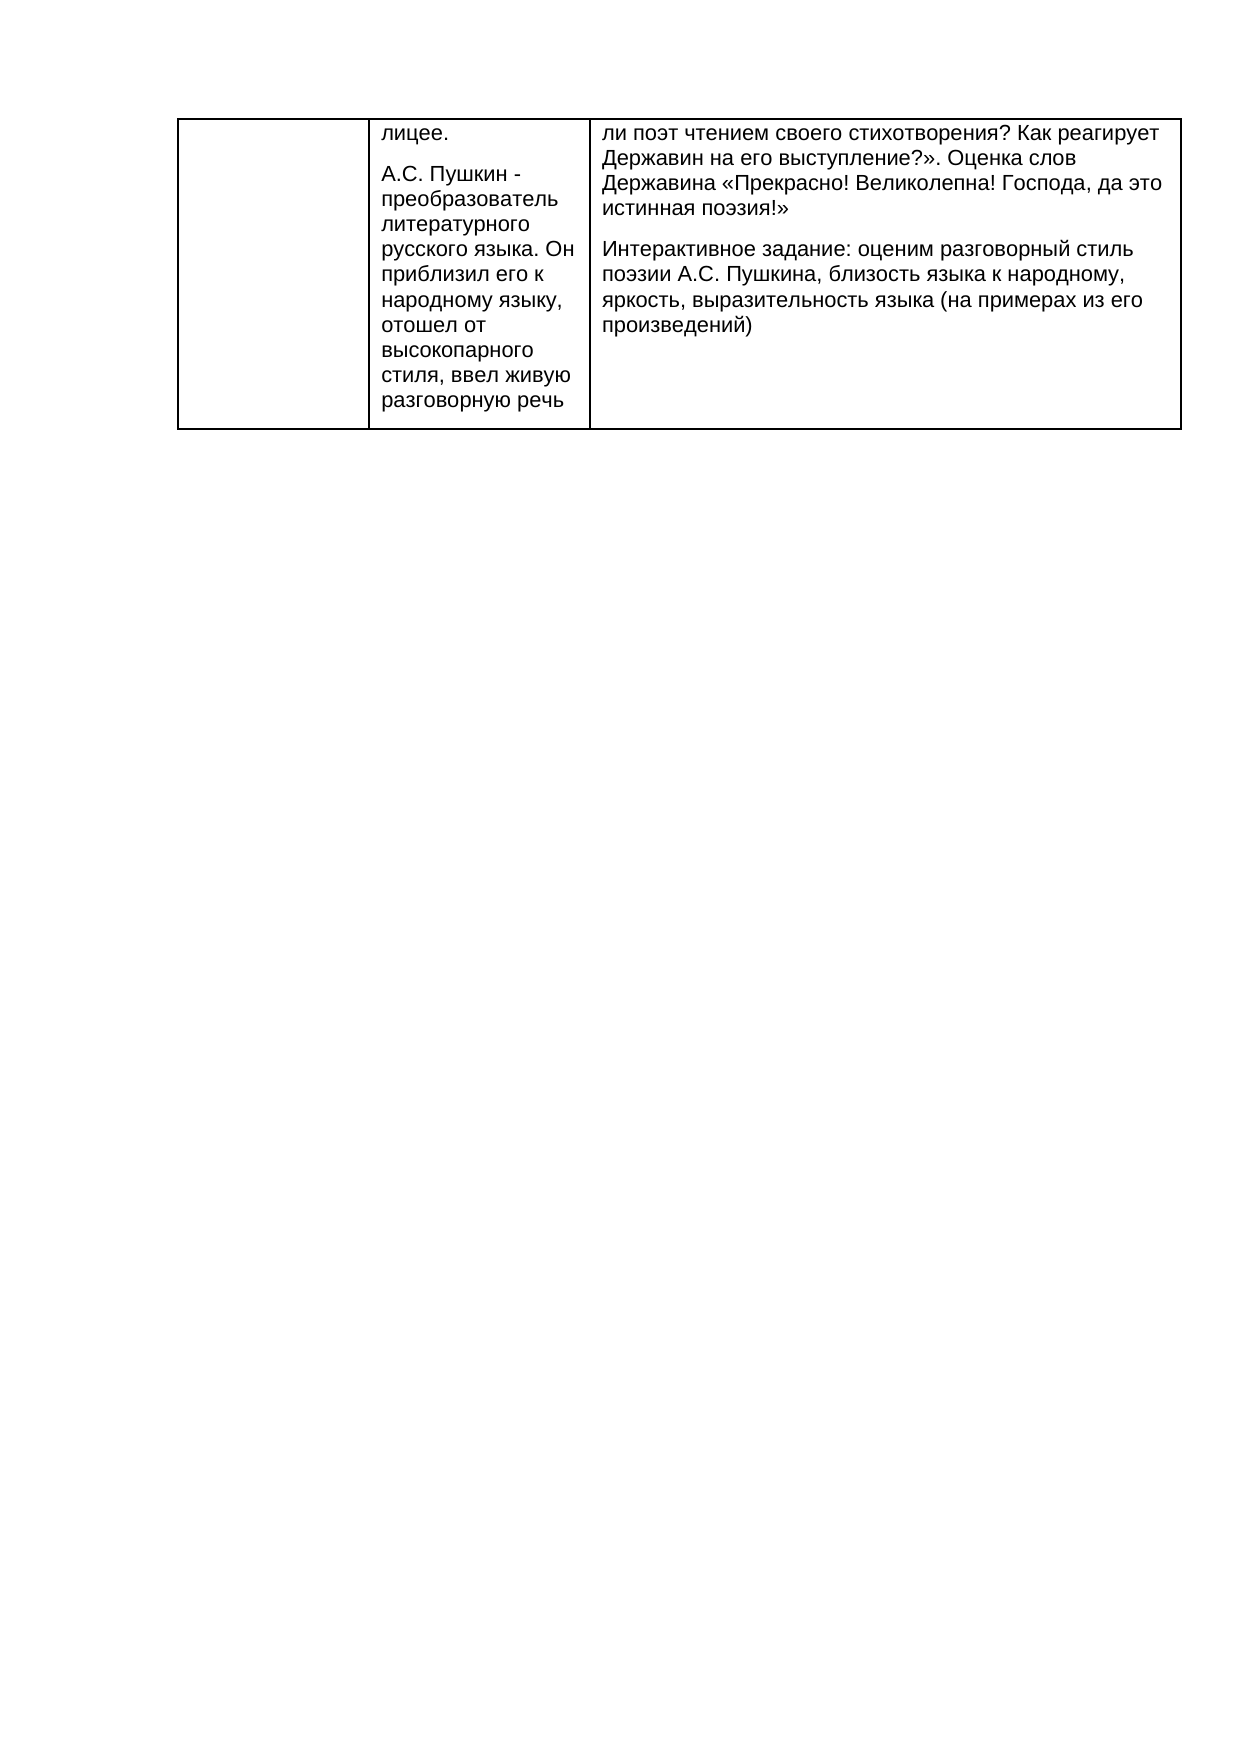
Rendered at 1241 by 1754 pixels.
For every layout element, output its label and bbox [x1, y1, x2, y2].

table_cell [370, 120, 589, 428]
table_cell [591, 120, 1180, 428]
table_cell [179, 120, 368, 428]
